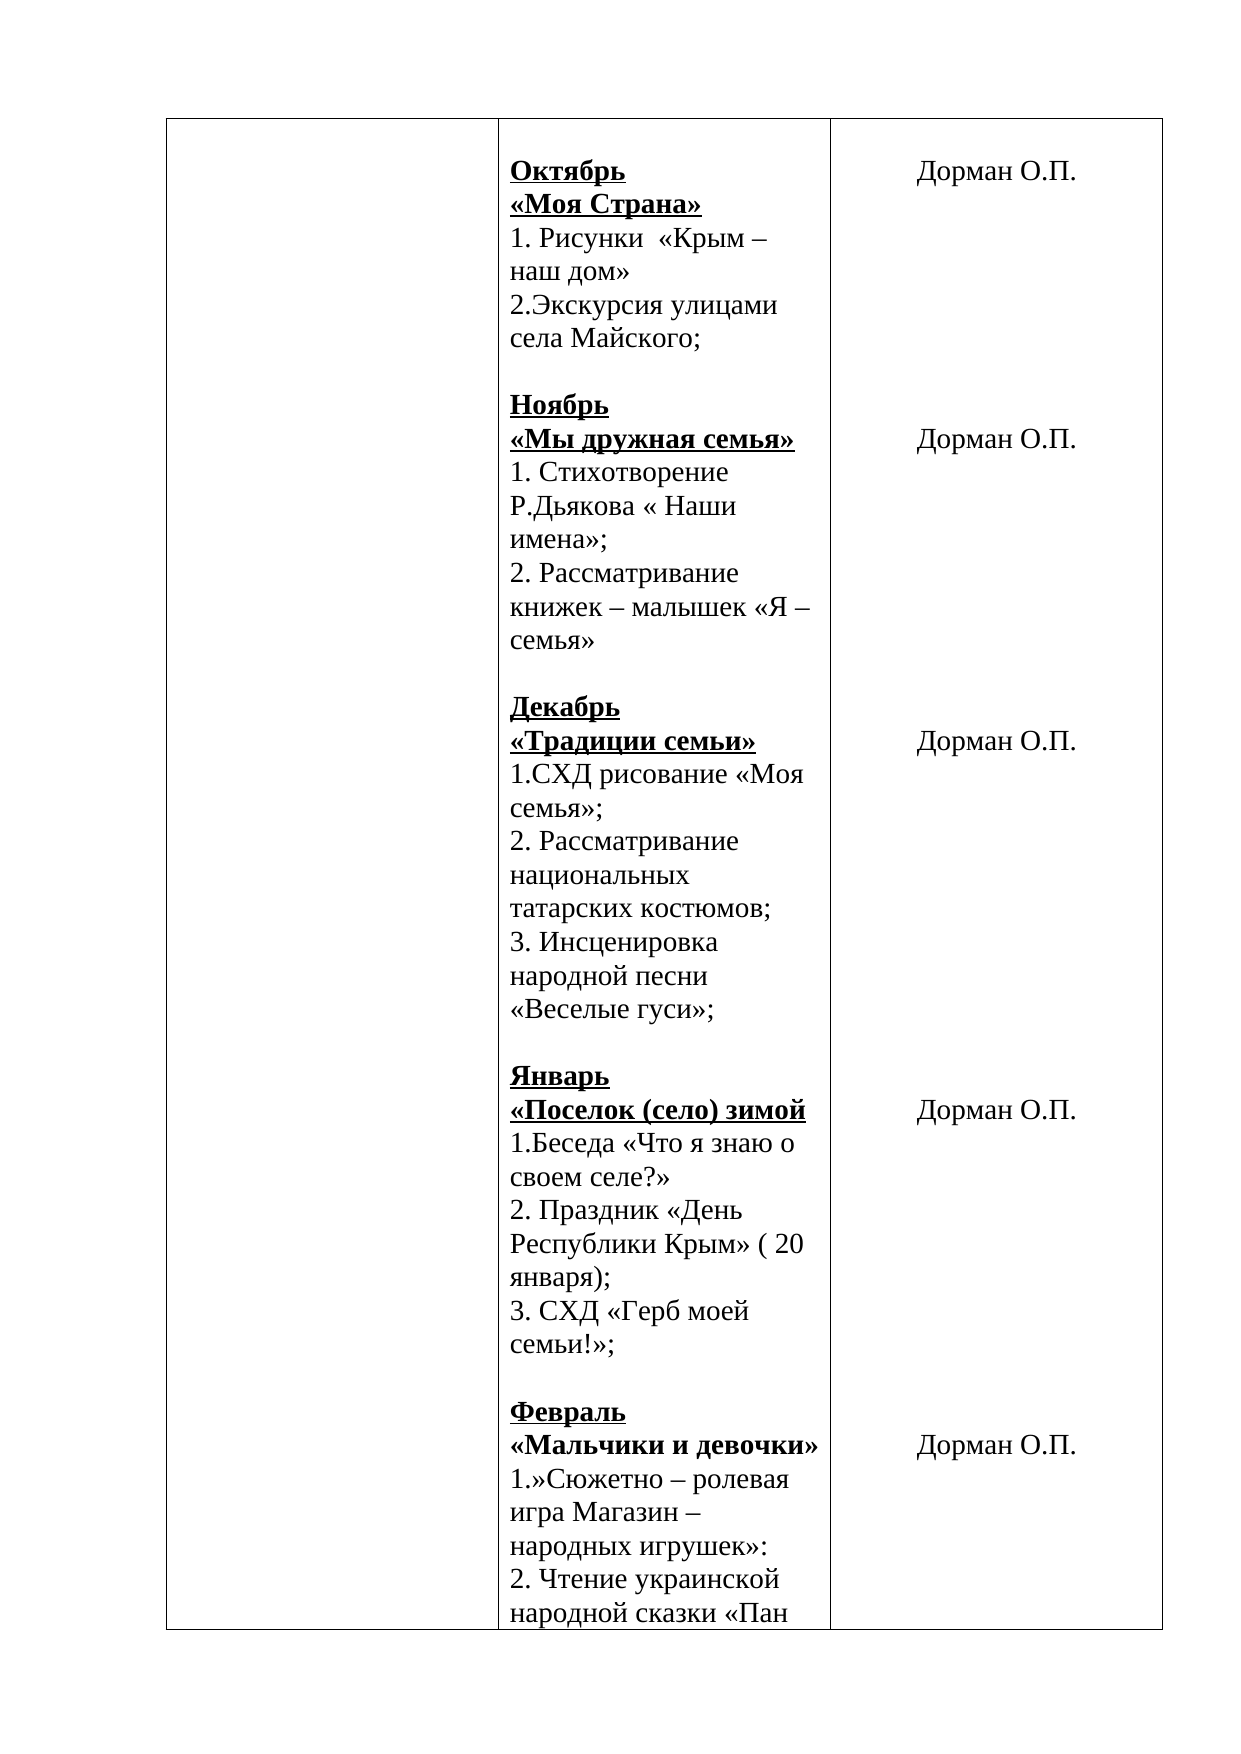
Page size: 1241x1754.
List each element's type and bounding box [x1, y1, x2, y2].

table_cell [499, 119, 830, 1628]
table_cell [831, 119, 1162, 1628]
table_cell [167, 119, 498, 1628]
